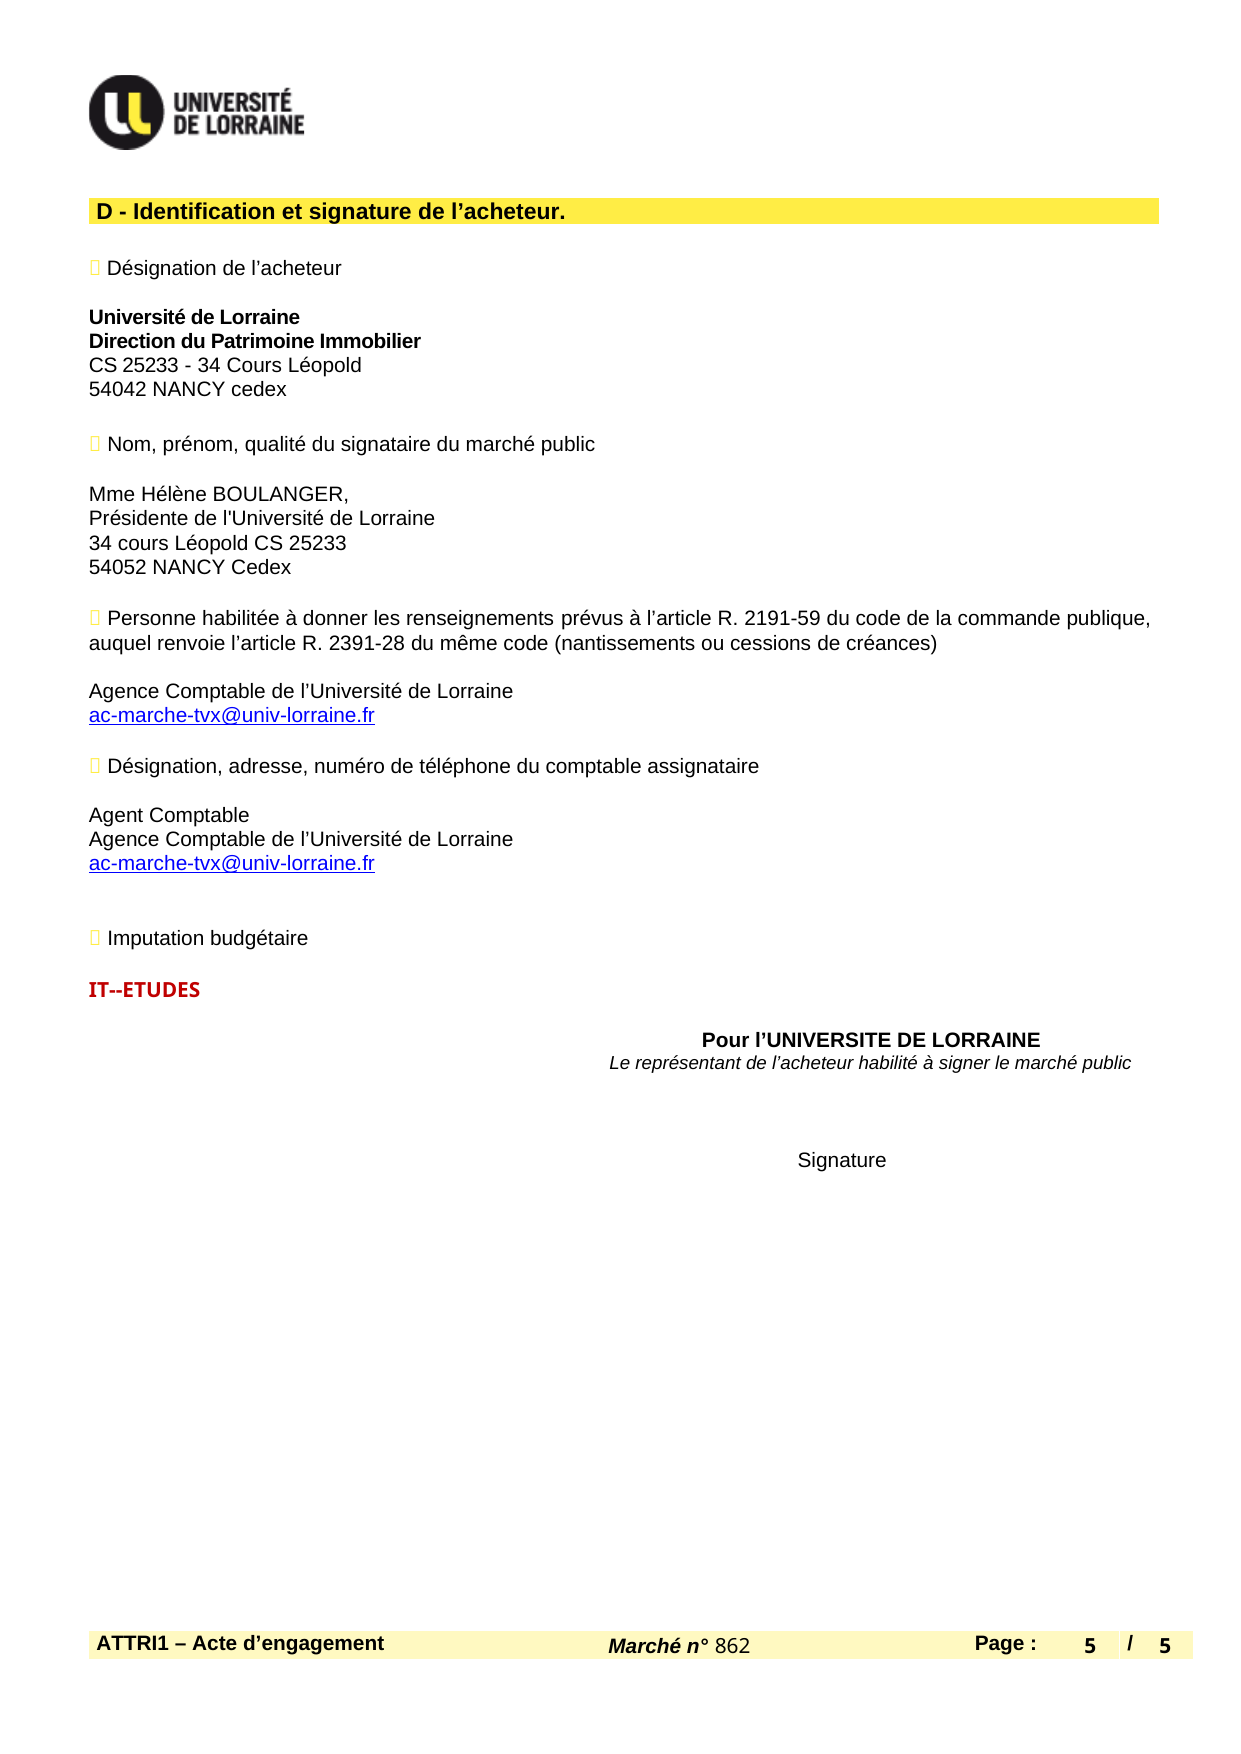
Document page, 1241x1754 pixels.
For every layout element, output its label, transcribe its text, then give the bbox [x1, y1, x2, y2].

text Mme Hélène BOULANGER, [89, 482, 1152, 506]
text Signature [797, 1147, 1152, 1171]
text 34 cours Léopold CS 25233 [89, 531, 1154, 555]
text ac-marche-tvx@univ-lorraine.fr [89, 851, 1152, 875]
list CS 25233 - 34 Cours Léopold [89, 353, 1152, 377]
text  Nom, prénom, qualité du signataire du marché public [89, 429, 1152, 458]
picture [88, 75, 305, 150]
text  Personne habilitée à donner les renseignements prévus à l’article R. 2191-59 du code de la commande publique, auquel renvoie l’article R. 2391-28 du même code (nantissements ou cessions de créances) [89, 603, 1152, 655]
text ac-marche-tvx@univ-lorraine.fr [89, 703, 1152, 727]
text Agence Comptable de l’Université de Lorraine [89, 827, 1152, 851]
list Direction du Patrimoine Immobilier [89, 329, 1152, 353]
text 54042 NANCY cedex [89, 377, 1152, 401]
table_header D - Identification et signature de l’acheteur. [89, 198, 1159, 224]
text 54052 NANCY Cedex [89, 555, 1152, 579]
list Université de Lorraine [89, 305, 1152, 329]
text Pour l’Universite de lorraine [591, 1028, 1152, 1052]
text Agent Comptable [89, 803, 1152, 827]
text  Désignation, adresse, numéro de téléphone du comptable assignataire [89, 751, 1152, 779]
text Agence Comptable de l’Université de Lorraine [89, 679, 1152, 703]
text  Désignation de l’acheteur [89, 253, 1152, 281]
text Présidente de l'Université de Lorraine [89, 506, 1152, 530]
text Le représentant de l’acheteur habilité à signer le marché public [591, 1052, 1152, 1073]
text  Imputation budgétaire [89, 923, 1152, 952]
